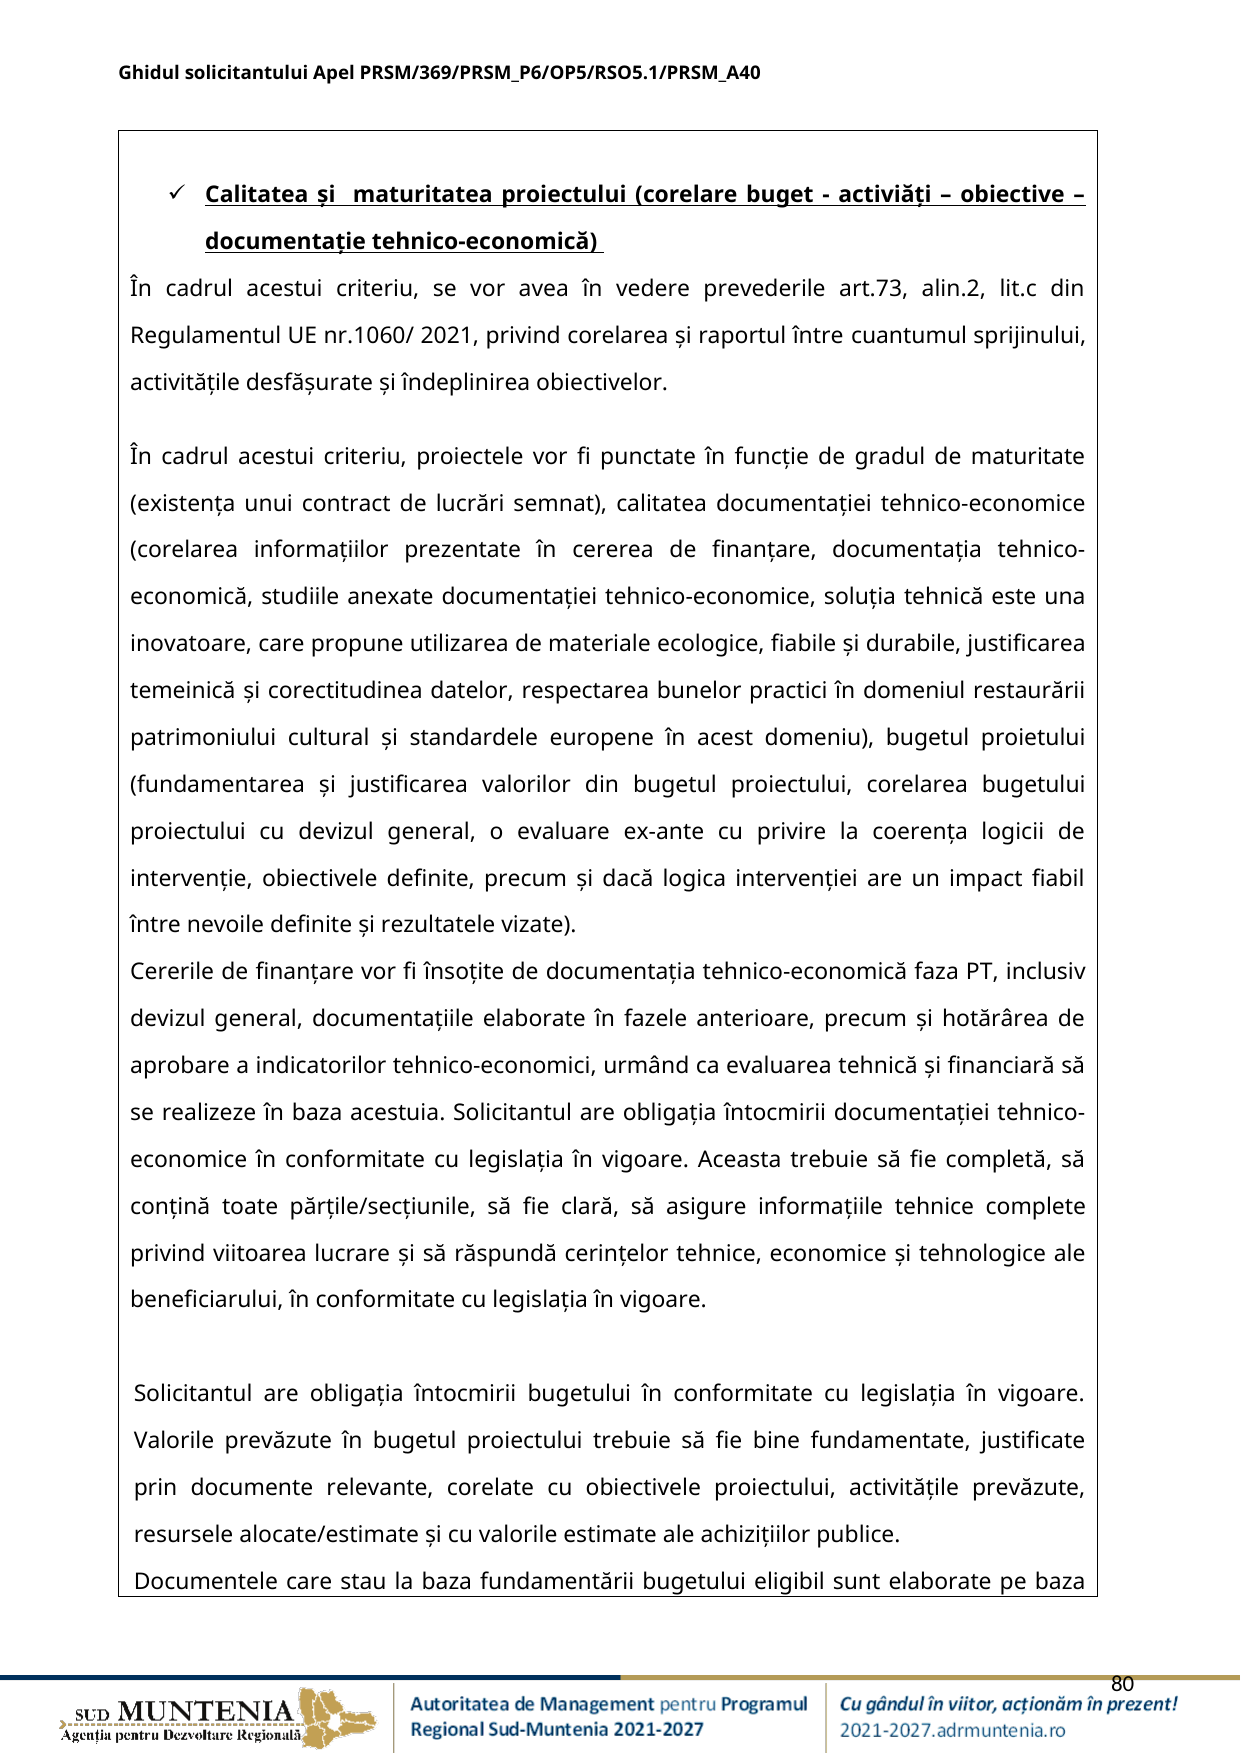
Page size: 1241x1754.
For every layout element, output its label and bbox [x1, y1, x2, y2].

picture [0, 1675, 1241, 1754]
table_header [119, 131, 1097, 1596]
